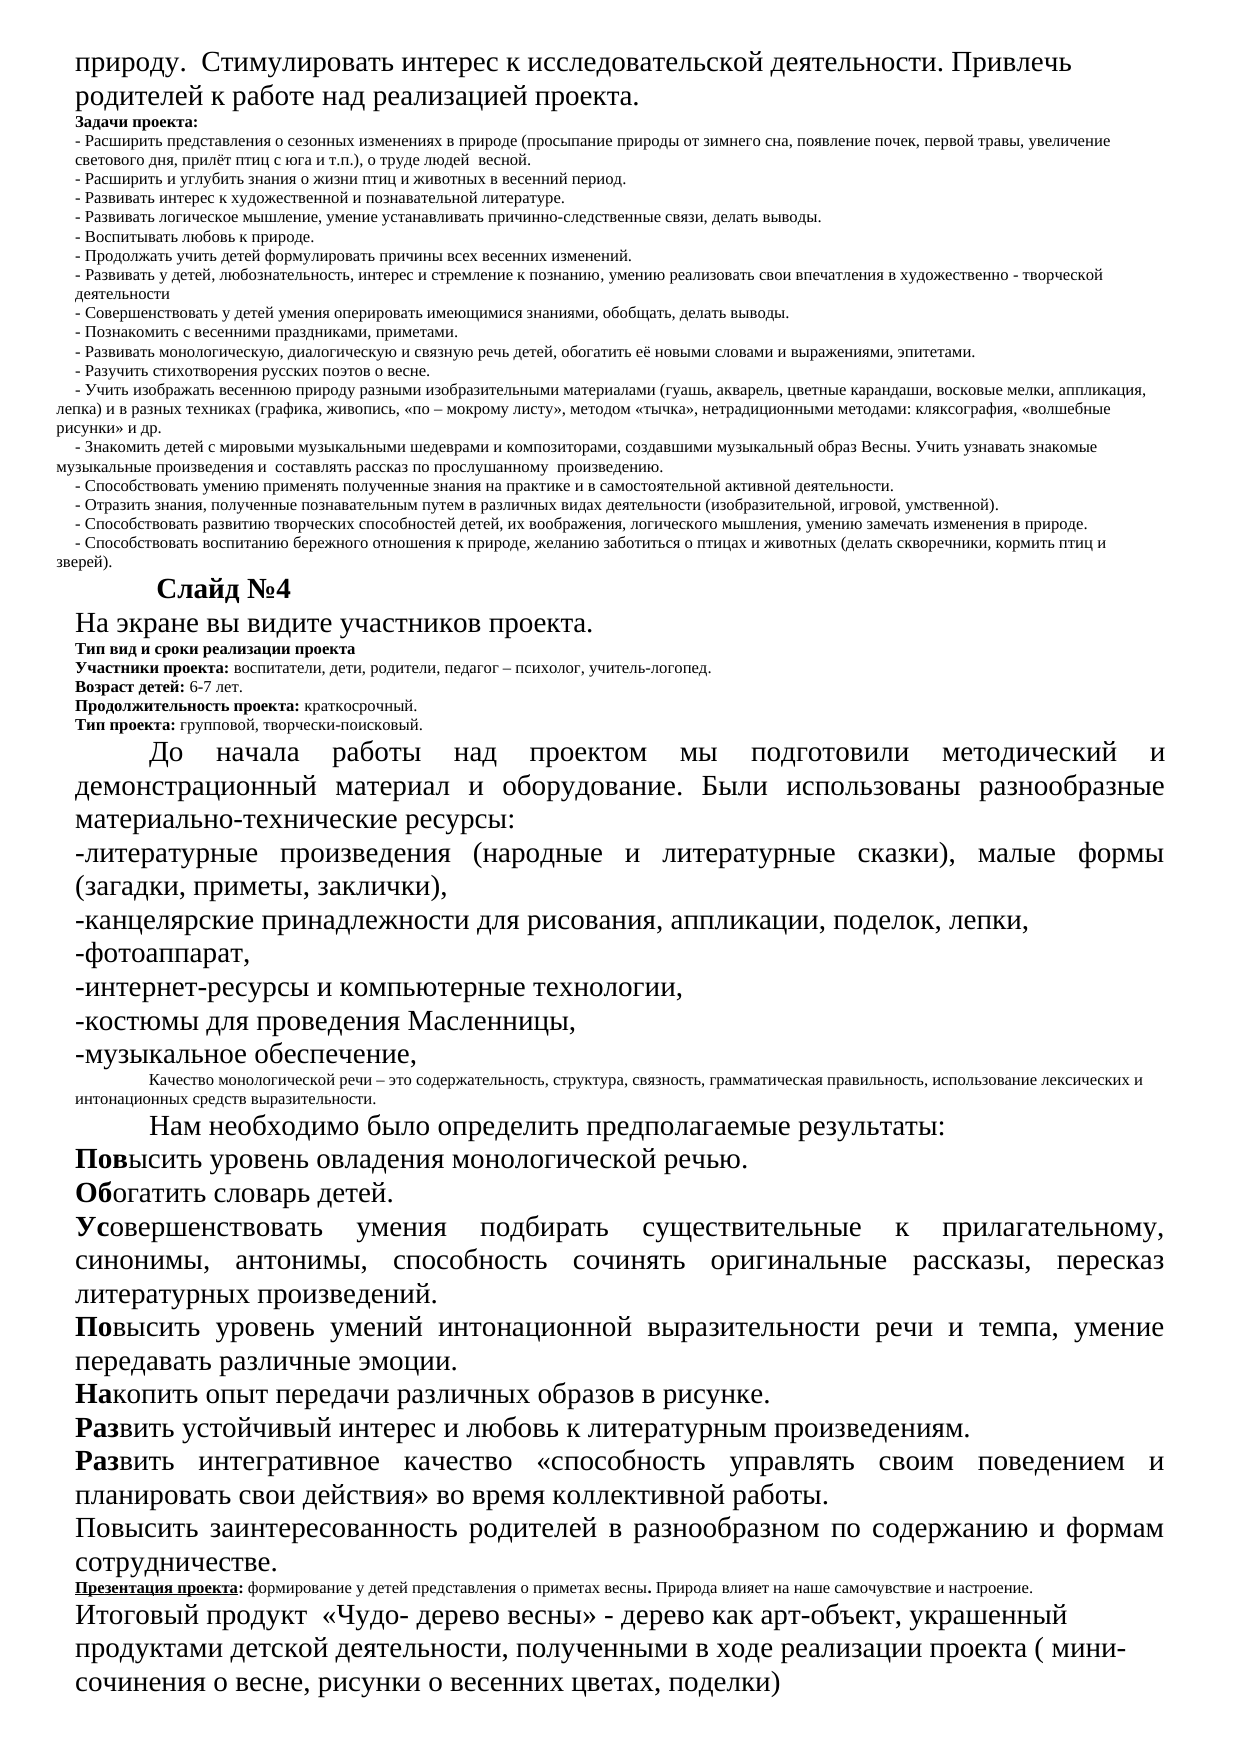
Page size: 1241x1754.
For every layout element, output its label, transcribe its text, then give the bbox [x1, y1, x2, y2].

text Итоговый продукт «Чудо- дерево весны» - дерево как арт-объект, украшенный продуктами детской деятельности, полученными в ходе реализации проекта ( мини-сочинения о весне, рисунки о весенних цветах, поделки) [75, 1597, 1165, 1697]
text - Познакомить с весенними праздниками, приметами. [37, 322, 1165, 341]
text Повысить уровень умений интонационной выразительности речи и темпа, умение передавать различные эмоции. [75, 1309, 1165, 1376]
text - Способствовать воспитанию бережного отношения к природе, желанию заботиться о птицах и животных (делать скворечники, кормить птиц и зверей). [56, 533, 1165, 571]
text - Способствовать умению применять полученные знания на практике и в самостоятельной активной деятельности. [56, 476, 1165, 495]
text -канцелярские принадлежности для рисования, аппликации, поделок, лепки, [75, 902, 1165, 936]
text - Способствовать развитию творческих способностей детей, их воображения, логического мышления, умению замечать изменения в природе. [56, 514, 1165, 533]
text -фотоаппарат, [75, 936, 1165, 969]
text -музыкальное обеспечение, [75, 1036, 1165, 1070]
text Накопить опыт передачи различных образов в рисунке. [75, 1376, 1165, 1410]
text - Расширить представления о сезонных изменениях в природе (просыпание природы от зимнего сна, появление почек, первой травы, увеличение светового дня, прилёт птиц с юга и т.п.), о труде людей весной. [75, 131, 1165, 169]
text - Знакомить детей с мировыми музыкальными шедеврами и композиторами, создавшими музыкальный образ Весны. Учить узнавать знакомые музыкальные произведения и составлять рассказ по прослушанному произведению. [56, 437, 1165, 476]
text Усовершенствовать умения подбирать существительные к прилагательному, синонимы, антонимы, способность сочинять оригинальные рассказы, пересказ литературных произведений. [75, 1209, 1165, 1309]
text Задачи проекта: [75, 111, 1165, 131]
text До начала работы над проектом мы подготовили методический и демонстрационный материал и оборудование. Были использованы разнообразные материально-технические ресурсы: [75, 734, 1165, 835]
text Презентация проекта: формирование у детей представления о приметах весны. Природа влияет на наше самочувствие и настроение. [75, 1578, 1165, 1597]
text -костюмы для проведения Масленницы, [75, 1003, 1165, 1036]
text Продолжительность проекта: краткосрочный. [75, 696, 1165, 715]
text Повысить заинтересованность родителей в разнообразном по содержанию и формам сотрудничестве. [75, 1511, 1165, 1578]
text Возраст детей: 6-7 лет. [75, 677, 1165, 696]
text - Расширить и углубить знания о жизни птиц и животных в весенний период. [37, 169, 1165, 188]
text Развить устойчивый интерес и любовь к литературным произведениям. [75, 1410, 1165, 1443]
text - Развивать монологическую, диалогическую и связную речь детей, обогатить её новыми словами и выражениями, эпитетами. [56, 341, 1165, 361]
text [75, 44, 1165, 111]
text - Развивать логическое мышление, умение устанавливать причинно-следственные связи, делать выводы. [75, 207, 1165, 226]
text - Продолжать учить детей формулировать причины всех весенних изменений. [75, 246, 1165, 265]
text Качество монологической речи – это содержательность, структура, связность, грамматическая правильность, использование лексических и интонационных средств выразительности. [75, 1070, 1165, 1108]
text На экране вы видите участников проекта. [75, 605, 1165, 638]
text - Совершенствовать у детей умения оперировать имеющимися знаниями, обобщать, делать выводы. [75, 303, 1165, 322]
text - Развивать у детей, любознательность, интерес и стремление к познанию, умению реализовать свои впечатления в художественно - творческой деятельности [75, 265, 1165, 303]
text - Отразить знания, полученные познавательным путем в различных видах деятельности (изобразительной, игровой, умственной). [56, 495, 1165, 514]
text -интернет-ресурсы и компьютерные технологии, [75, 969, 1165, 1003]
text - Разучить стихотворения русских поэтов о весне. [56, 361, 1165, 380]
text Участники проекта: воспитатели, дети, родители, педагог – психолог, учитель-логопед. [75, 658, 1165, 677]
text - Воспитывать любовь к природе. [75, 226, 1165, 246]
text Нам необходимо было определить предполагаемые результаты: [75, 1108, 1165, 1142]
text Слайд №4 [75, 571, 1165, 605]
text Развить интегративное качество «способность управлять своим поведением и планировать свои действия» во время коллективной работы. [75, 1443, 1165, 1511]
text Повысить уровень овладения монологической речью. [75, 1142, 1165, 1175]
text - Развивать интерес к художественной и познавательной литературе. [37, 188, 1165, 207]
text Тип проекта: групповой, творчески-поисковый. [75, 715, 1165, 734]
text Тип вид и сроки реализации проекта [75, 638, 1165, 658]
text Обогатить словарь детей. [75, 1175, 1165, 1209]
text - Учить изображать весеннюю природу разными изобразительными материалами (гуашь, акварель, цветные карандаши, восковые мелки, аппликация, лепка) и в разных техниках (графика, живопись, «по – мокрому листу», методом «тычка», нетрадиционными методами: кляксография, «волшебные рисунки» и др. [56, 380, 1165, 437]
text -литературные произведения (народные и литературные сказки), малые формы (загадки, приметы, заклички), [75, 835, 1165, 902]
